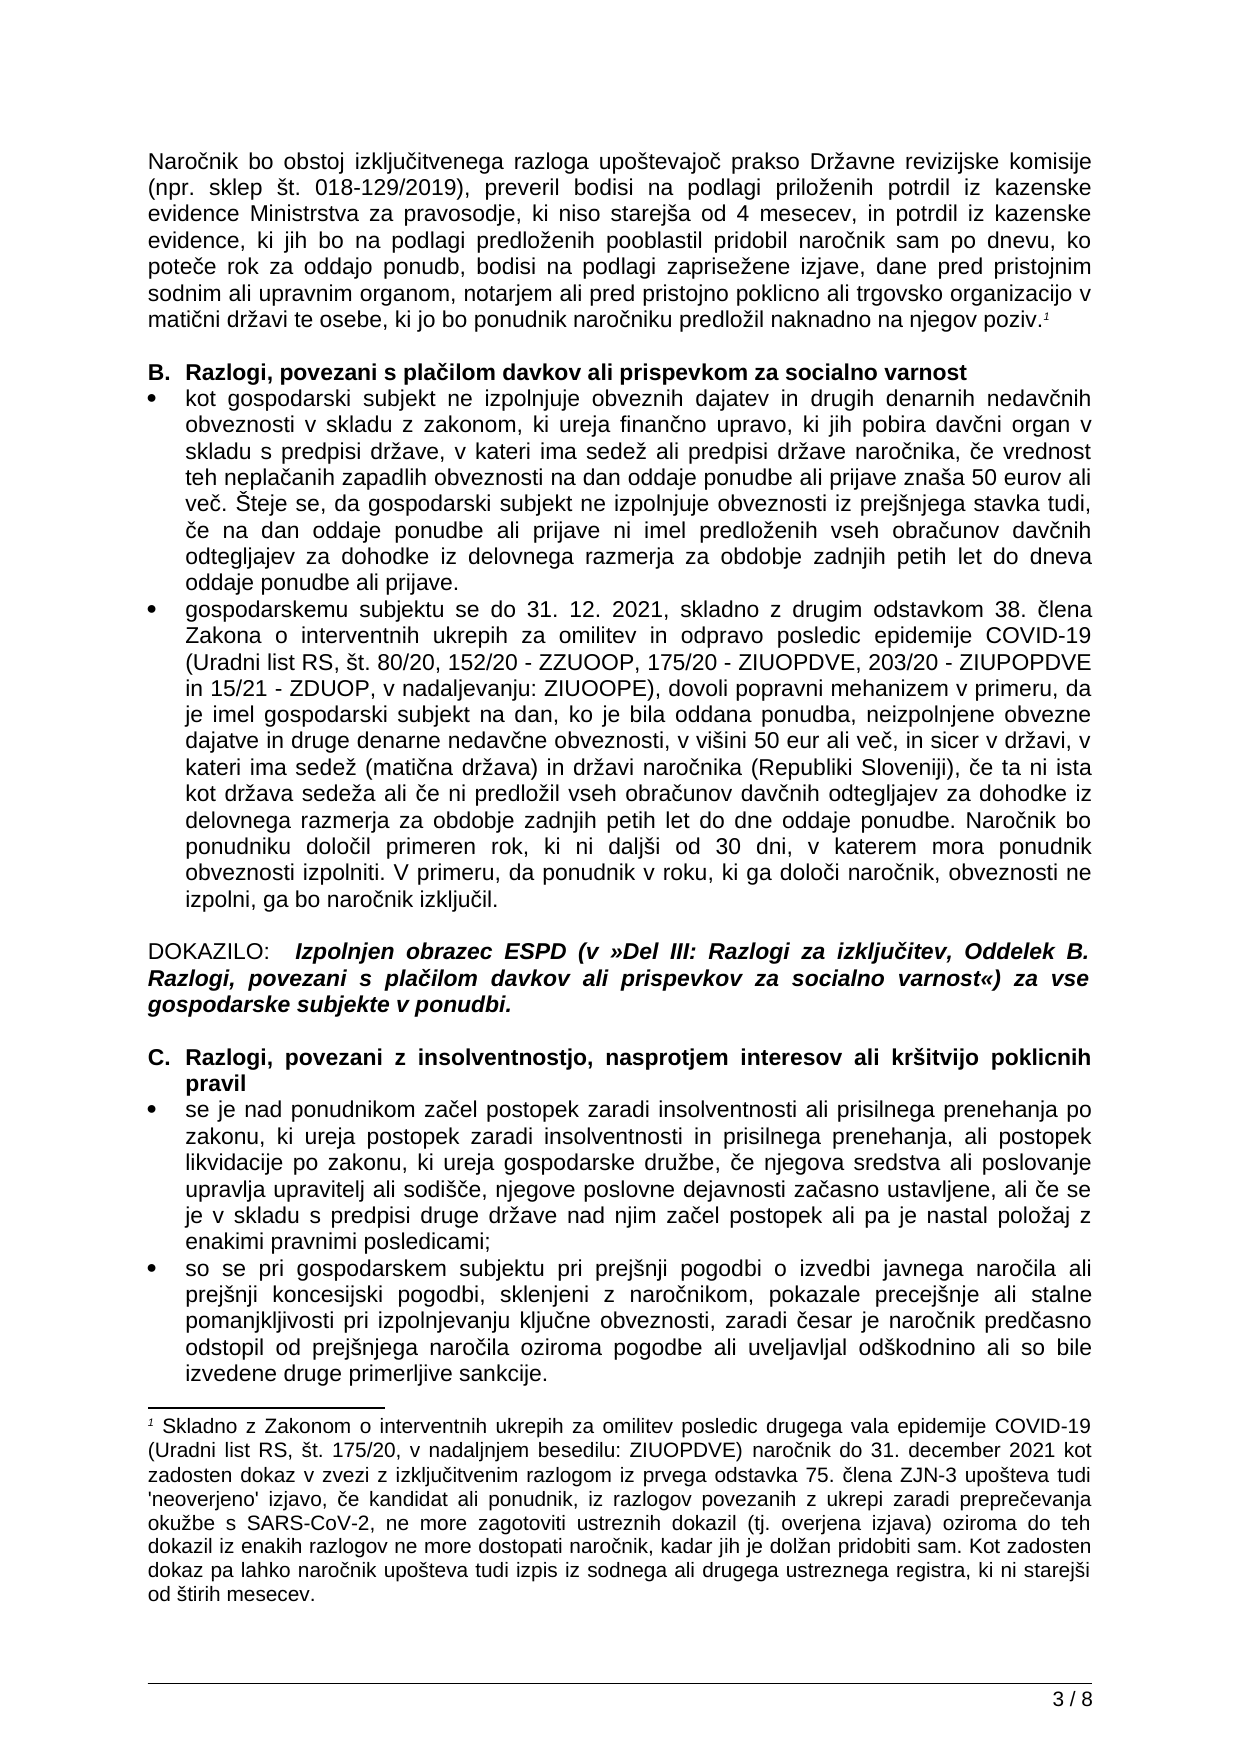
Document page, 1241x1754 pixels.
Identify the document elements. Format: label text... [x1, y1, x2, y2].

list Razlogi, povezani s plačilom davkov ali prispevkom za socialno varnost [148, 358, 1092, 385]
list gospodarskemu subjektu se do 31. 12. 2021, skladno z drugim odstavkom 38. člena Zakona o interventnih ukrepih za omilitev in odpravo posledic epidemije COVID-19 (Uradni list RS, št. 80/20, 152/20 - ZZUOOP, 175/20 - ZIUOPDVE, 203/20 - ZIUPOPDVE in 15/21 - ZDUOP, v nadaljevanju: ZIUOOPE), dovoli popravni mehanizem v primeru, da je imel gospodarski subjekt na dan, ko je bila oddana ponudba, neizpolnjene obvezne dajatve in druge denarne nedavčne obveznosti, v višini 50 eur ali več, in sicer v državi, v kateri ima sedež (matična država) in državi naročnika (Republiki Sloveniji), če ta ni ista kot država sedeža ali če ni predložil vseh obračunov davčnih odtegljajev za dohodke iz delovnega razmerja za obdobje zadnjih petih let do dne oddaje ponudbe. Naročnik bo ponudniku določil primeren rok, ki ni daljši od 30 dni, v katerem mora ponudnik obveznosti izpolniti. V primeru, da ponudnik v roku, ki ga določi naročnik, obveznosti ne izpolni, ga bo naročnik izključil. [148, 596, 1092, 912]
list se je nad ponudnikom začel postopek zaradi insolventnosti ali prisilnega prenehanja po zakonu, ki ureja postopek zaradi insolventnosti in prisilnega prenehanja, ali postopek likvidacije po zakonu, ki ureja gospodarske družbe, če njegova sredstva ali poslovanje upravlja upravitelj ali sodišče, njegove poslovne dejavnosti začasno ustavljene, ali če se je v skladu s predpisi druge države nad njim začel postopek ali pa je nastal položaj z enakimi pravnimi posledicami; [148, 1096, 1092, 1254]
text DOKAZILO: Izpolnjen obrazec ESPD (v »Del III: Razlogi za izključitev, Oddelek B. Razlogi, povezani s plačilom davkov ali prispevkov za socialno varnost«) za vse gospodarske subjekte v ponudbi. [148, 938, 1092, 1017]
text Naročnik bo obstoj izključitvenega razloga upoštevajoč prakso Državne revizijske komisije (npr. sklep št. 018-129/2019), preveril bodisi na podlagi priloženih potrdil iz kazenske evidence Ministrstva za pravosodje, ki niso starejša od 4 mesecev, in potrdil iz kazenske evidence, ki jih bo na podlagi predloženih pooblastil pridobil naročnik sam po dnevu, ko poteče rok za oddajo ponudb, bodisi na podlagi zaprisežene izjave, dane pred pristojnim sodnim ali upravnim organom, notarjem ali pred pristojno poklicno ali trgovsko organizacijo v matični državi te osebe, ki jo bo ponudnik naročniku predložil naknadno na njegov poziv. [148, 148, 1092, 332]
list kot gospodarski subjekt ne izpolnjuje obveznih dajatev in drugih denarnih nedavčnih obveznosti v skladu z zakonom, ki ureja finančno upravo, ki jih pobira davčni organ v skladu s predpisi države, v kateri ima sedež ali predpisi države naročnika, če vrednost teh neplačanih zapadlih obveznosti na dan oddaje ponudbe ali prijave znaša 50 eurov ali več. Šteje se, da gospodarski subjekt ne izpolnjuje obveznosti iz prejšnjega stavka tudi, če na dan oddaje ponudbe ali prijave ni imel predloženih vseh obračunov davčnih odtegljajev za dohodke iz delovnega razmerja za obdobje zadnjih petih let do dneva oddaje ponudbe ali prijave. [148, 385, 1092, 596]
list Razlogi, povezani z insolventnostjo, nasprotjem interesov ali kršitvijo poklicnih pravil [148, 1044, 1092, 1096]
list so se pri gospodarskem subjektu pri prejšnji pogodbi o izvedbi javnega naročila ali prejšnji koncesijski pogodbi, sklenjeni z naročnikom, pokazale precejšnje ali stalne pomanjkljivosti pri izpolnjevanju ključne obveznosti, zaradi česar je naročnik predčasno odstopil od prejšnjega naročila oziroma pogodbe ali uveljavljal odškodnino ali so bile izvedene druge primerljive sankcije. [148, 1254, 1092, 1386]
